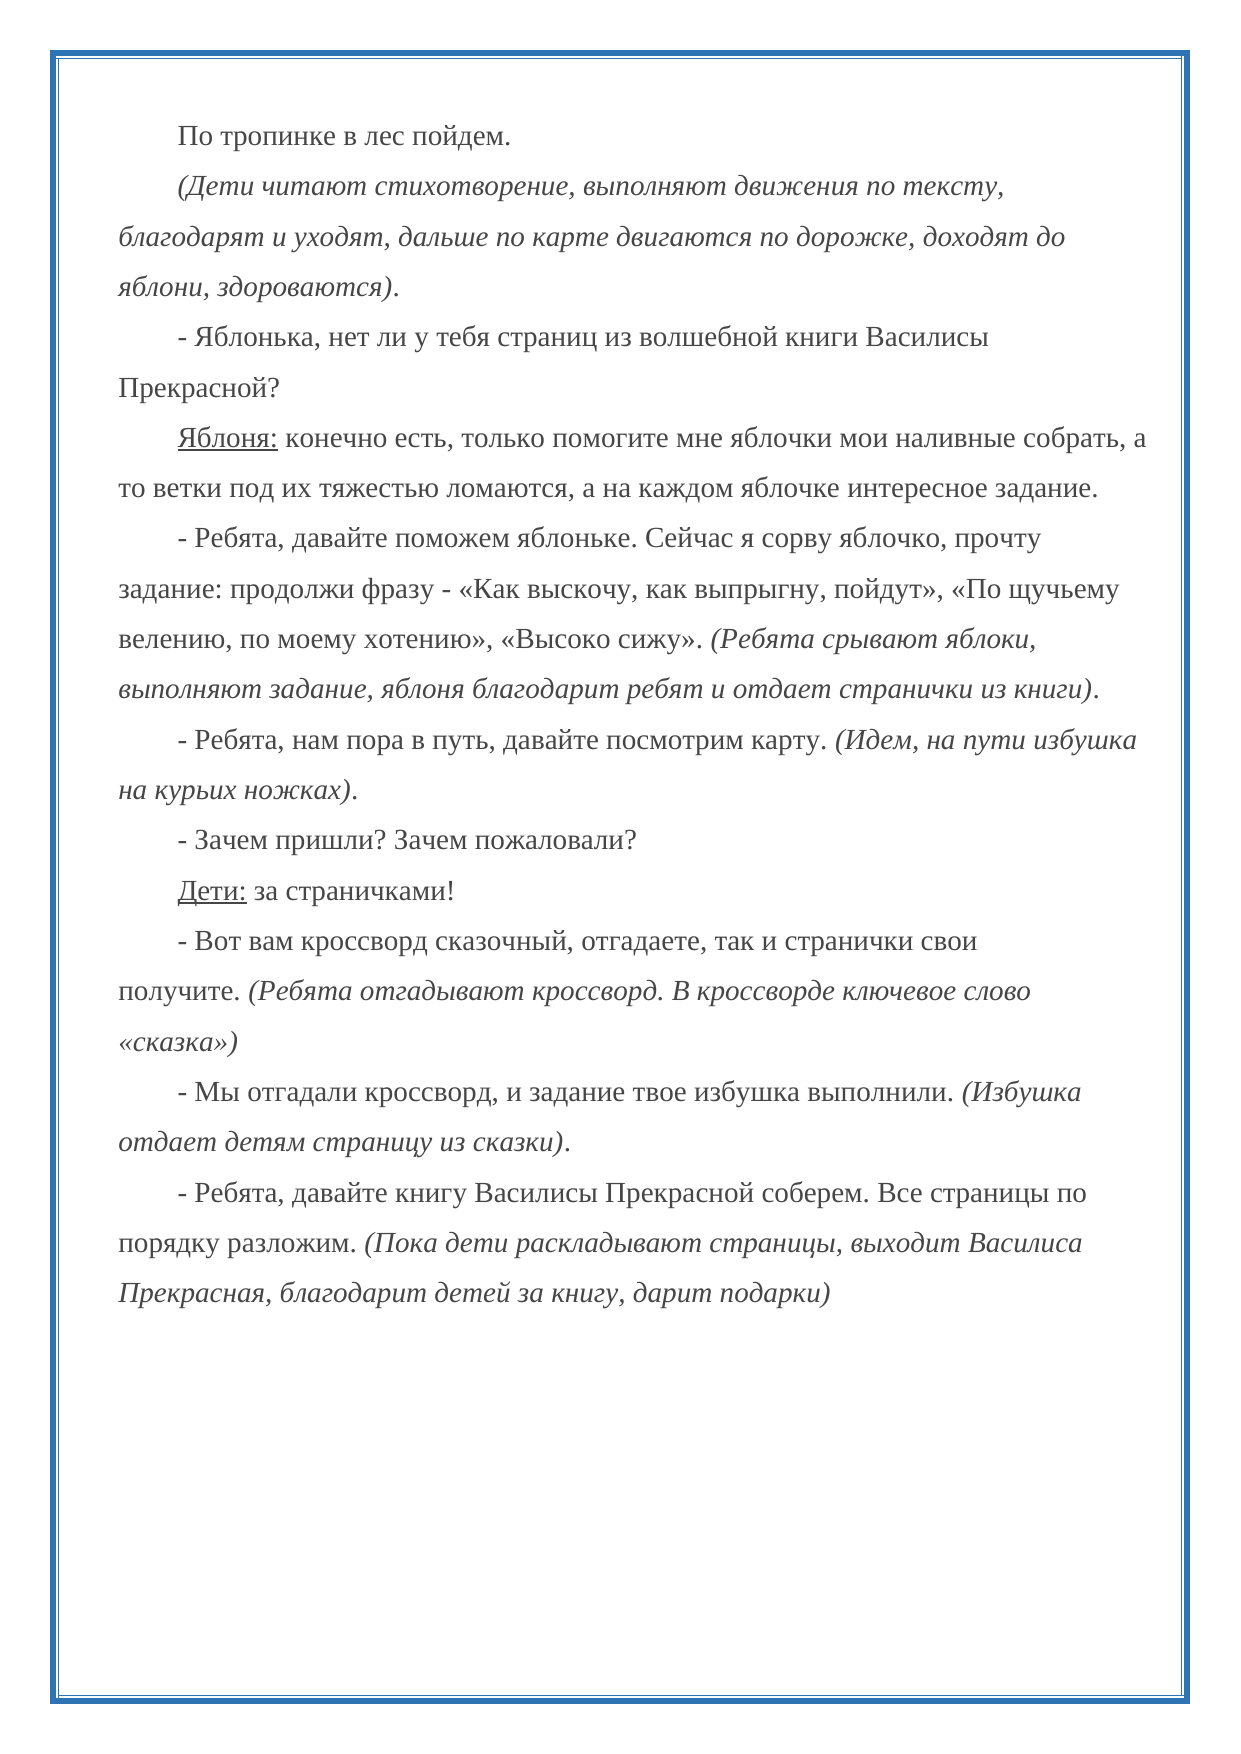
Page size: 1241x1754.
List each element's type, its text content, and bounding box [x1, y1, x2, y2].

text - Вот вам кроссворд сказочный, отгадаете, так и странички свои получите. (Ребята отгадывают кроссворд. В кроссворде ключевое слово «сказка») [118, 923, 1152, 1057]
text - Мы отгадали кроссворд, и задание твое избушка выполнили. (Избушка отдает детям страницу из сказки). [118, 1074, 1152, 1158]
text Дети: за страничками! [118, 873, 1152, 906]
text Яблоня: конечно есть, только помогите мне яблочки мои наливные собрать, а то ветки под их тяжестью ломаются, а на каждом яблочке интересное задание. [118, 420, 1152, 504]
text - Ребята, давайте книгу Василисы Прекрасной соберем. Все страницы по порядку разложим. (Пока дети раскладывают страницы, выходит Василиса Прекрасная, благодарит детей за книгу, дарит подарки) [118, 1175, 1152, 1309]
text По тропинке в лес пойдем. [118, 118, 1080, 152]
text (Дети читают стихотворение, выполняют движения по тексту, благодарят и уходят, дальше по карте двигаются по дорожке, доходят до яблони, здороваются). [118, 168, 1152, 303]
text - Яблонька, нет ли у тебя страниц из волшебной книги Василисы Прекрасной? [118, 319, 1152, 403]
text - Ребята, нам пора в путь, давайте посмотрим карту. (Идем, на пути избушка на курьих ножках). [118, 722, 1152, 806]
text - Зачем пришли? Зачем пожаловали? [118, 822, 1152, 856]
text - Ребята, давайте поможем яблоньке. Сейчас я сорву яблочко, прочту задание: продолжи фразу - «Как выскочу, как выпрыгну, пойдут», «По щучьему велению, по моему хотению», «Высоко сижу». (Ребята срывают яблоки, выполняют задание, яблоня благодарит ребят и отдает странички из книги). [118, 521, 1152, 705]
